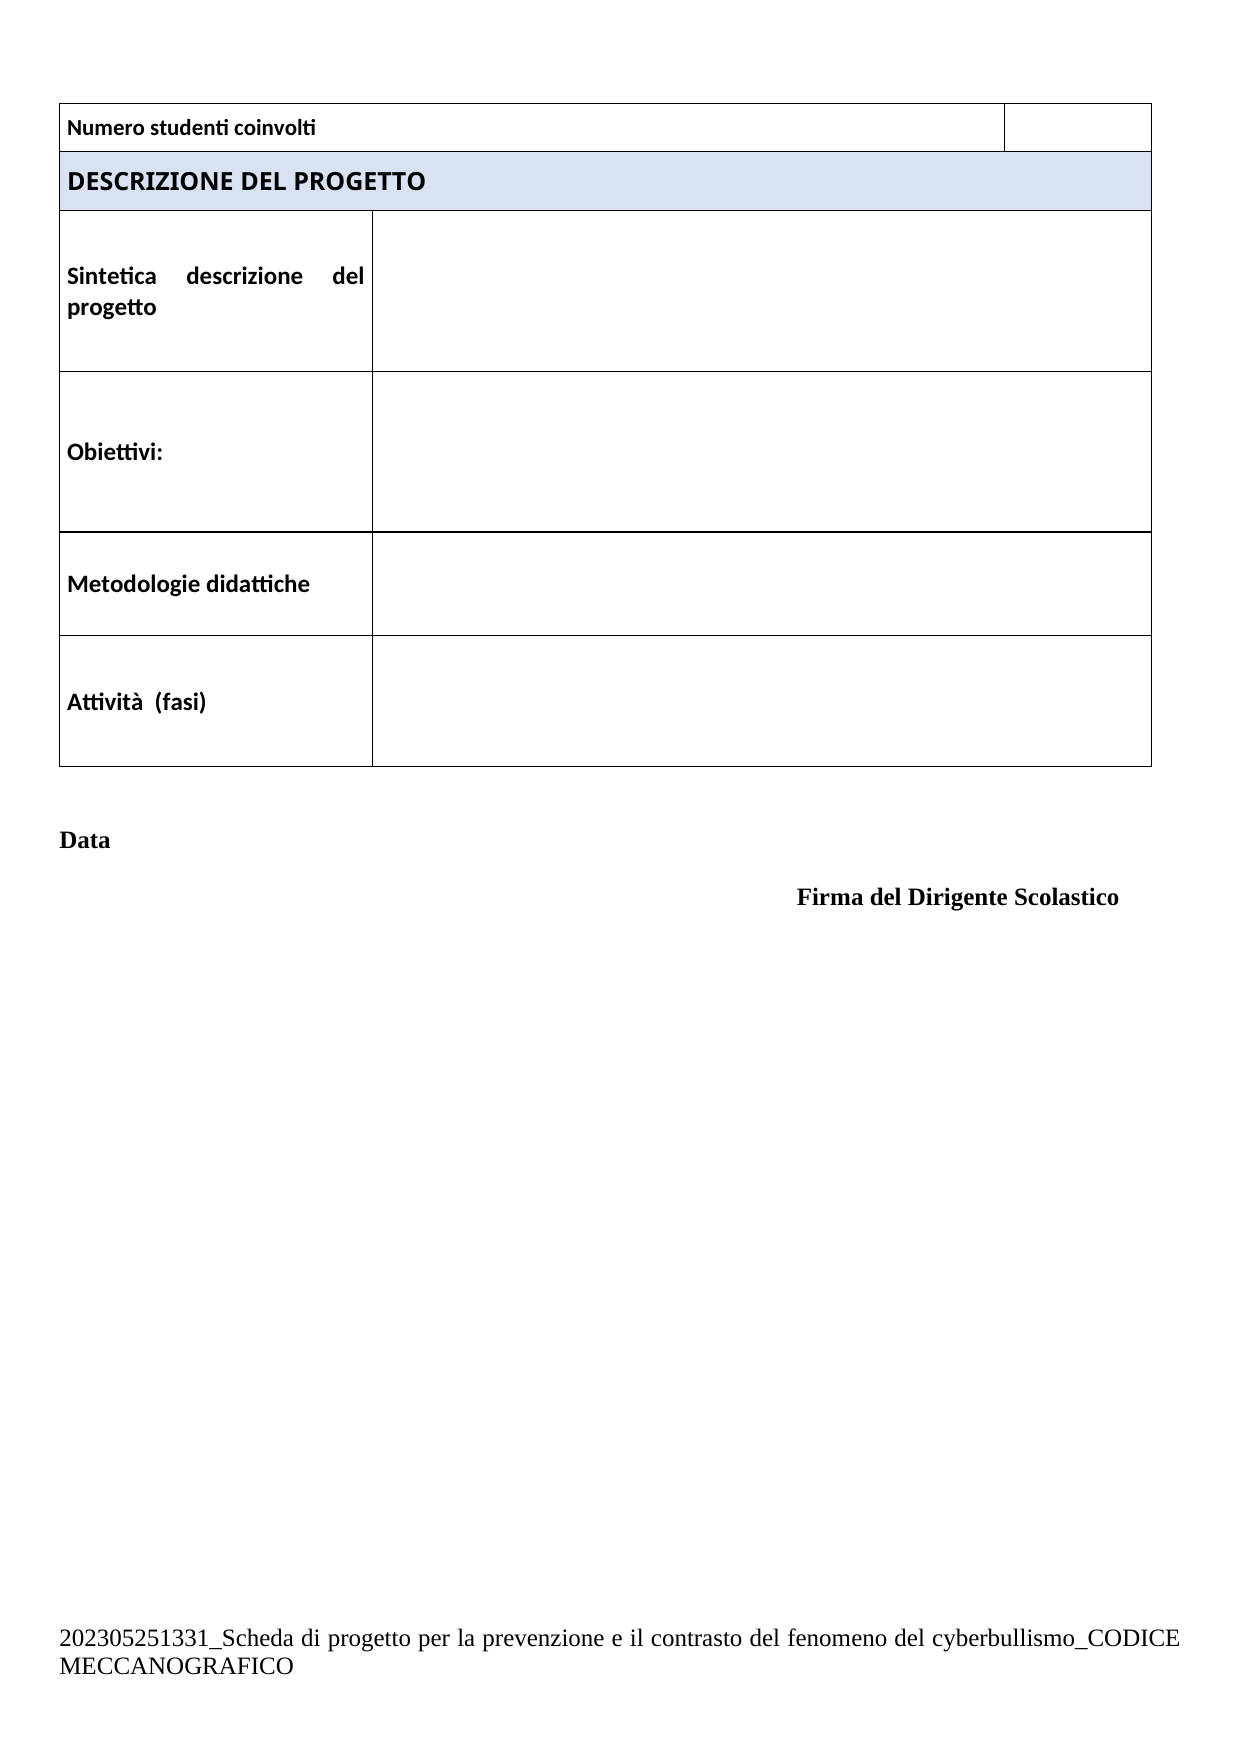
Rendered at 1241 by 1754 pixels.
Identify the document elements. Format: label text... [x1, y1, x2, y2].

table_cell [373, 533, 1151, 635]
text Data [59, 825, 1181, 853]
table_cell [373, 211, 1151, 371]
table_cell [373, 636, 1151, 766]
table_cell Attività (fasi) [60, 636, 372, 766]
table_cell Metodologie didattiche [60, 533, 372, 635]
table_cell [1005, 104, 1151, 151]
table_cell Numero studenti coinvolti [60, 104, 1004, 151]
table_cell [373, 372, 1151, 531]
table_cell DESCRIZIONE DEL PROGETTO [60, 152, 1151, 210]
text Firma del Dirigente Scolastico [59, 882, 1181, 911]
table_cell Sintetica descrizione del progetto [60, 211, 372, 371]
table_cell Obiettivi: [60, 372, 372, 531]
